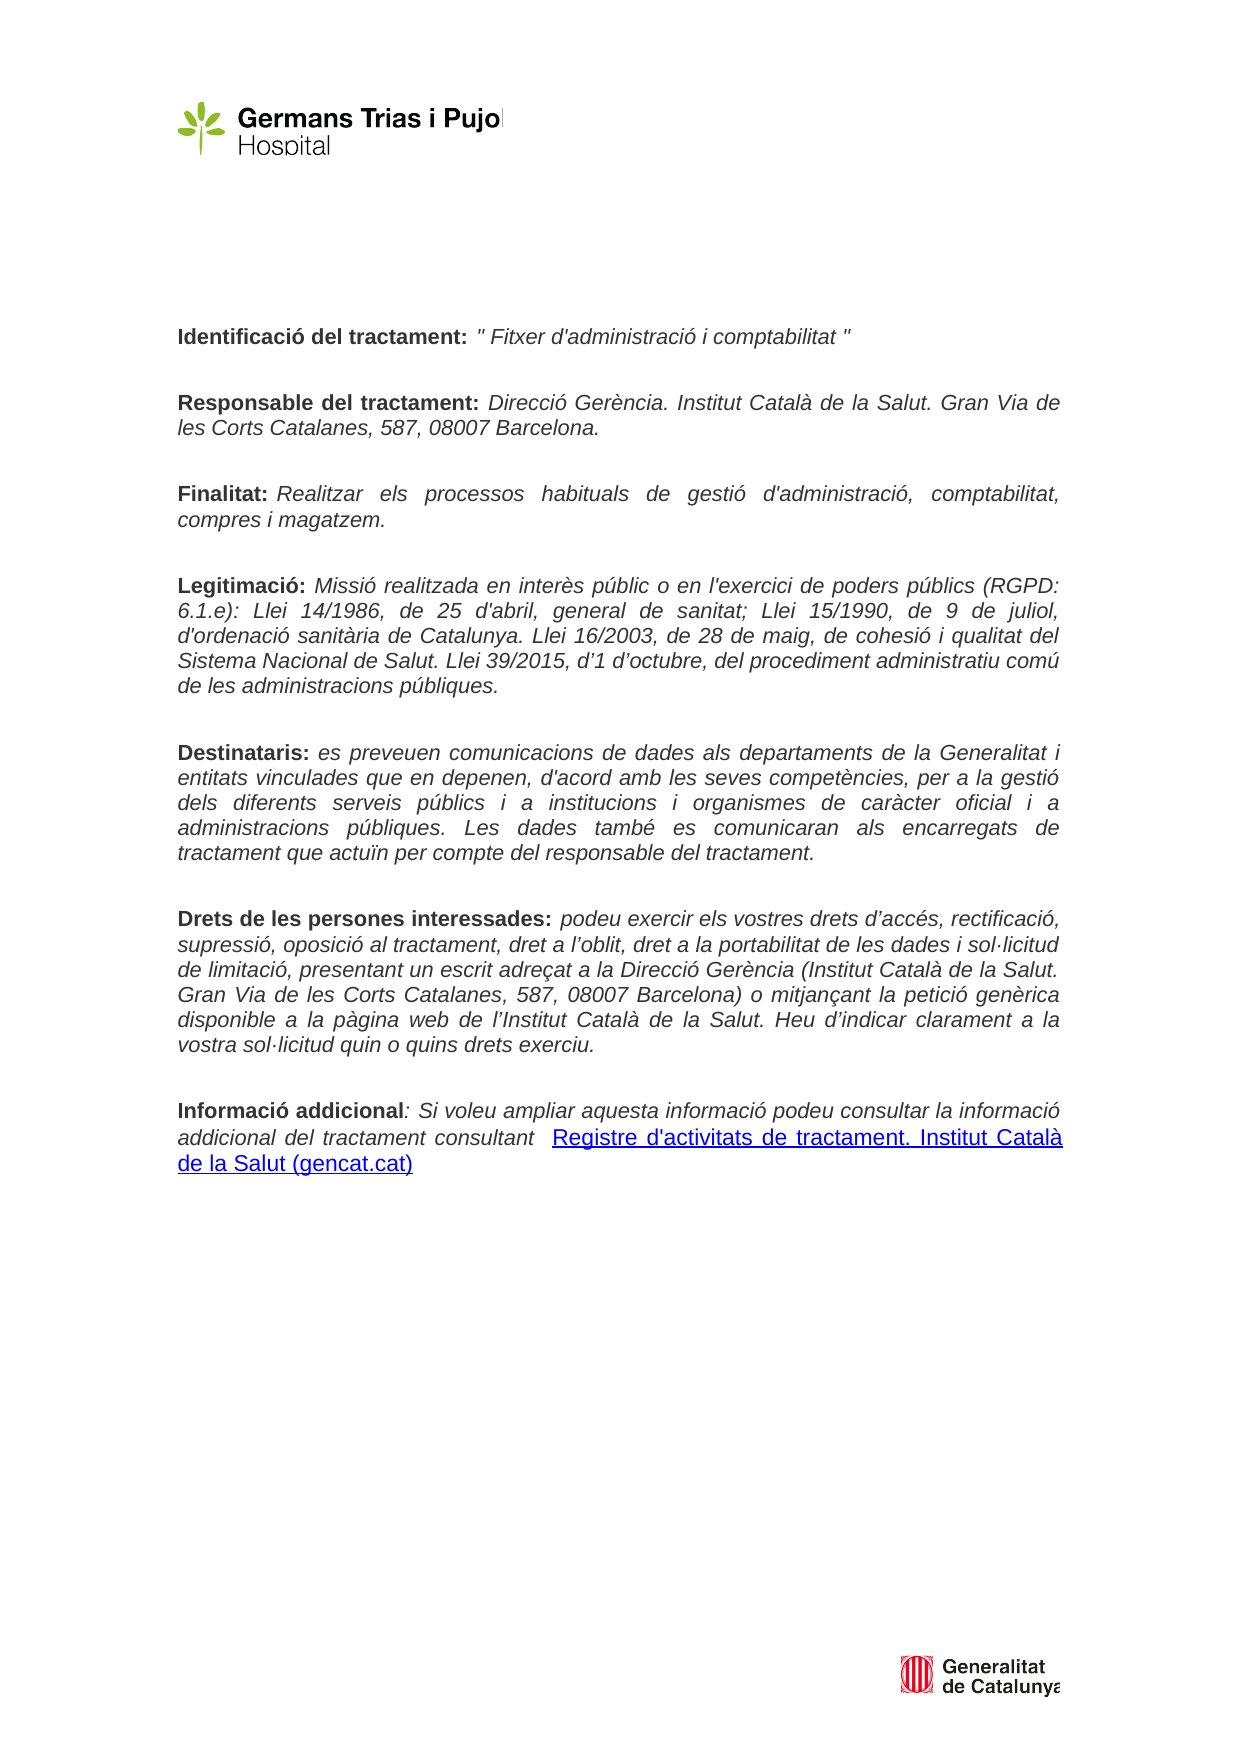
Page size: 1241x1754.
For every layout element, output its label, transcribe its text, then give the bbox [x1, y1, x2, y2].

text Finalitat: Realitzar els processos habituals de gestió d'administració, comptabilitat, compres i magatzem. [177, 456, 1063, 532]
picture [177, 102, 503, 156]
picture [900, 1655, 1060, 1696]
text Informació addicional: Si voleu ampliar aquesta informació podeu consultar la informació addicional del tractament consultant Registre d'activitats de tractament. Institut Català de la Salut (gencat.cat) [177, 1073, 1063, 1176]
text Legitimació: Missió realitzada en interès públic o en l'exercici de poders públics (RGPD: 6.1.e): Llei 14/1986, de 25 d'abril, general de sanitat; Llei 15/1990, de 9 de juliol, d'ordenació sanitària de Catalunya. Llei 16/2003, de 28 de maig, de cohesió i qualitat del Sistema Nacional de Salut. Llei 39/2015, d’1 d’octubre, del procediment administratiu comú de les administracions públiques. [177, 547, 1063, 699]
text Responsable del tractament: Direcció Gerència. Institut Català de la Salut. Gran Via de les Corts Catalanes, 587, 08007 Barcelona. [177, 365, 1063, 441]
text Destinataris: es preveuen comunicacions de dades als departaments de la Generalitat i entitats vinculades que en depenen, d'acord amb les seves competències, per a la gestió dels diferents serveis públics i a institucions i organismes de caràcter oficial i a administracions públiques. Les dades també es comunicaran als encarregats de tractament que actuïn per compte del responsable del tractament. [177, 714, 1063, 866]
text Drets de les persones interessades: podeu exercir els vostres drets d’accés, rectificació, supressió, oposició al tractament, dret a l’oblit, dret a la portabilitat de les dades i sol·licitud de limitació, presentant un escrit adreçat a la Direcció Gerència (Institut Català de la Salut. Gran Via de les Corts Catalanes, 587, 08007 Barcelona) o mitjançant la petició genèrica disponible a la pàgina web de l’Institut Català de la Salut. Heu d’indicar clarament a la vostra sol·licitud quin o quins drets exerciu. [177, 881, 1063, 1058]
text Identificació del tractament: " Fitxer d'administració i comptabilitat " [177, 324, 1063, 349]
